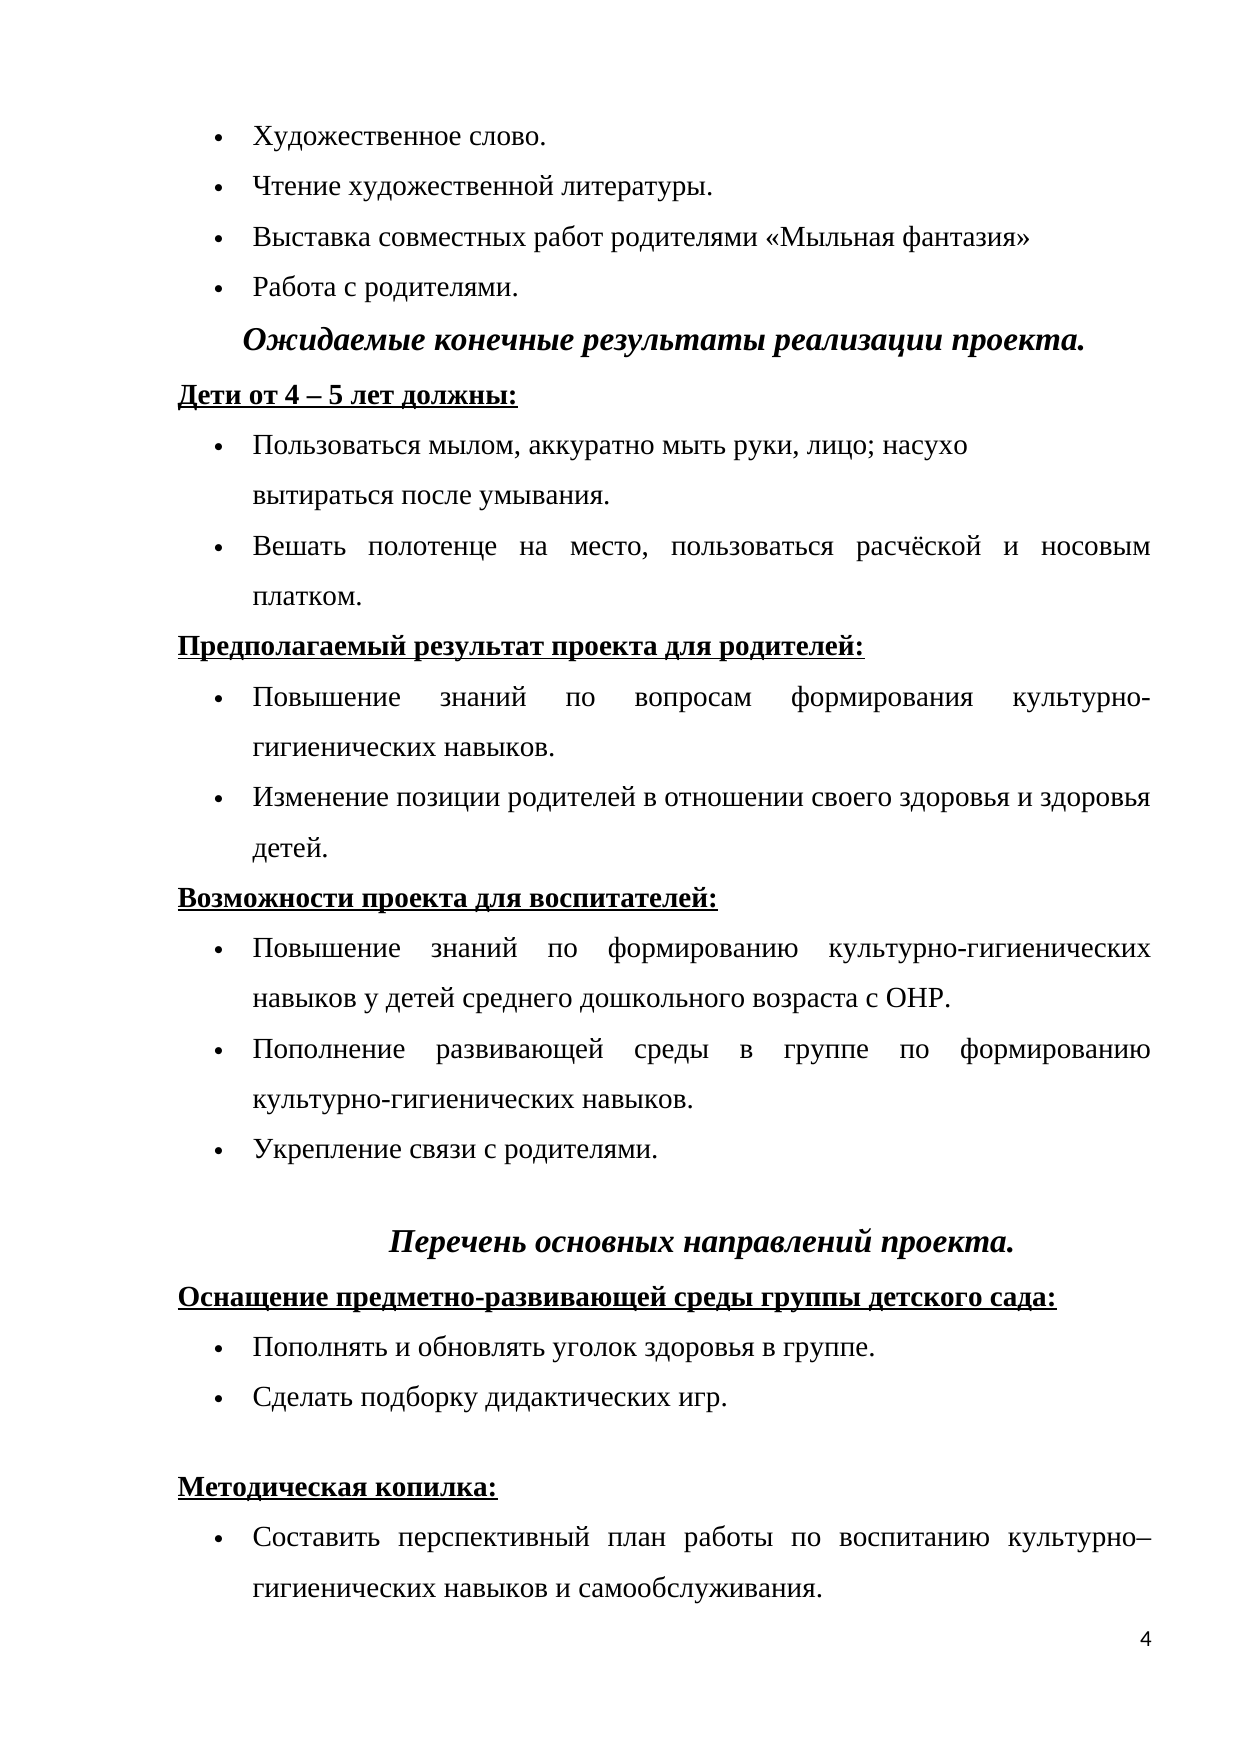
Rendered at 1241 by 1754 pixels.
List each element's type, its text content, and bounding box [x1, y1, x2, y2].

list Укрепление связи с родителями. [215, 1132, 1152, 1165]
list Сделать подборку дидактических игр. [215, 1379, 1152, 1413]
list Чтение художественной литературы. [215, 168, 1152, 202]
list Художественное слово. [215, 118, 1152, 152]
list Повышение знаний по вопросам формирования культурно-гигиенических навыков. [215, 679, 1152, 763]
list Вешать полотенце на место, пользоваться расчёской и носовым платком. [215, 528, 1152, 612]
list Повышение знаний по формированию культурно-гигиенических навыков у детей среднего дошкольного возраста с ОНР. [215, 930, 1152, 1014]
list Пополнять и обновлять уголок здоровья в группе. [215, 1329, 1152, 1363]
text Перечень основных направлений проекта. [252, 1221, 1152, 1260]
text Методическая копилка: [177, 1469, 1152, 1503]
text Ожидаемые конечные результаты реализации проекта. [177, 319, 1152, 358]
text Возможности проекта для воспитателей: [177, 880, 1152, 913]
list Пользоваться мылом, аккуратно мыть руки, лицо; насухо [215, 427, 1152, 461]
list Изменение позиции родителей в отношении своего здоровья и здоровья детей. [215, 779, 1152, 863]
list Пополнение развивающей среды в группе по формированию культурно-гигиенических навыков. [215, 1031, 1152, 1115]
list Работа с родителями. [215, 269, 1152, 303]
list Выставка совместных работ родителями «Мыльная фантазия» [215, 219, 1152, 252]
text Оснащение предметно-развивающей среды группы детского сада: [177, 1279, 1152, 1312]
text Предполагаемый результат проекта для родителей: [177, 628, 1152, 662]
text вытираться после умывания. [252, 477, 1152, 511]
list Составить перспективный план работы по воспитанию культурно–гигиенических навыков и самообслуживания. [215, 1519, 1152, 1603]
text Дети от 4 – 5 лет должны: [177, 377, 1152, 410]
